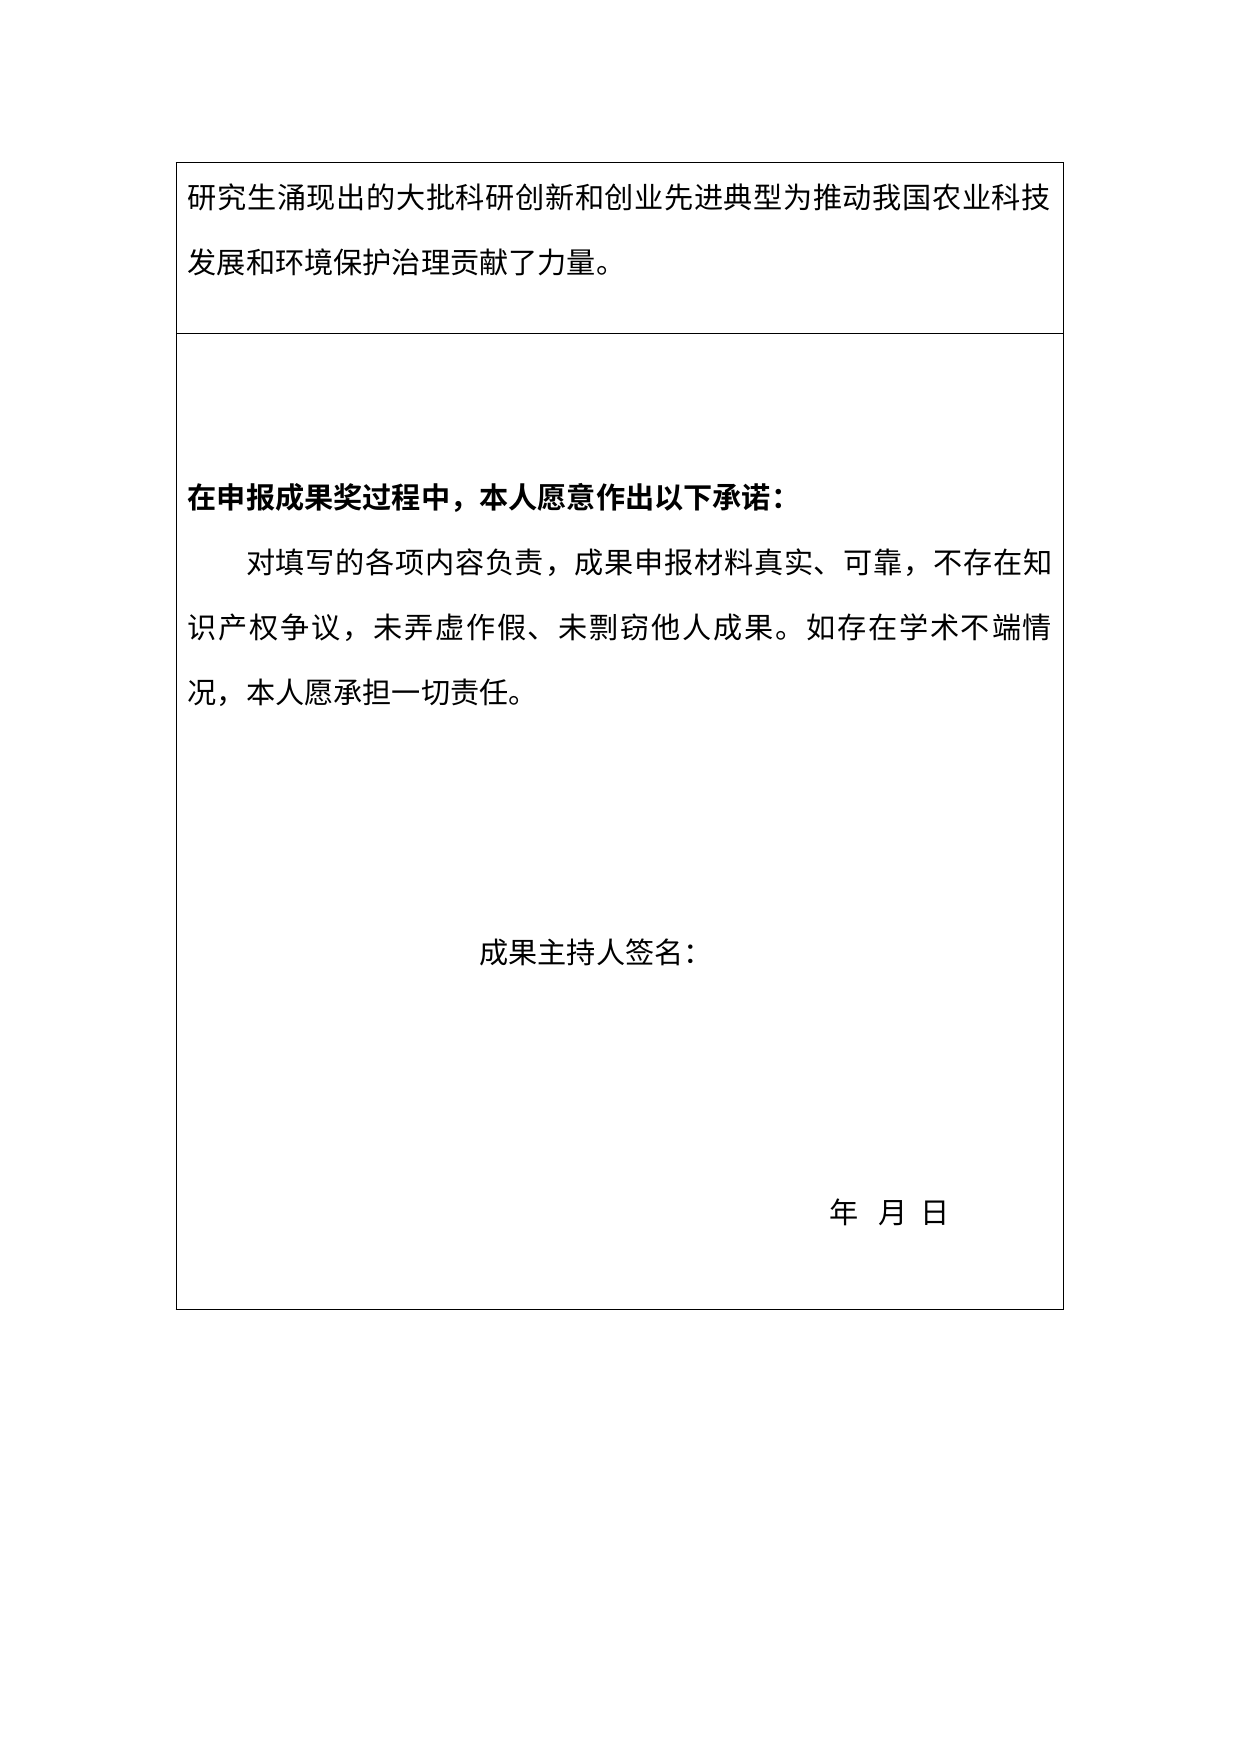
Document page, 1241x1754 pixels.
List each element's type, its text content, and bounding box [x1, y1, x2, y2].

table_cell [177, 163, 1063, 333]
table_cell 在申报成果奖过程中，本人愿意作出以下承诺： 对填写的各项内容负责，成果申报材料真实、可靠，不存在知识产权争议，未弄虚作假、未剽窃他人成果。如存在学术不端情况，本人愿承担一切责任。 成果主持人签名： 年 月 日 [177, 334, 1063, 1309]
